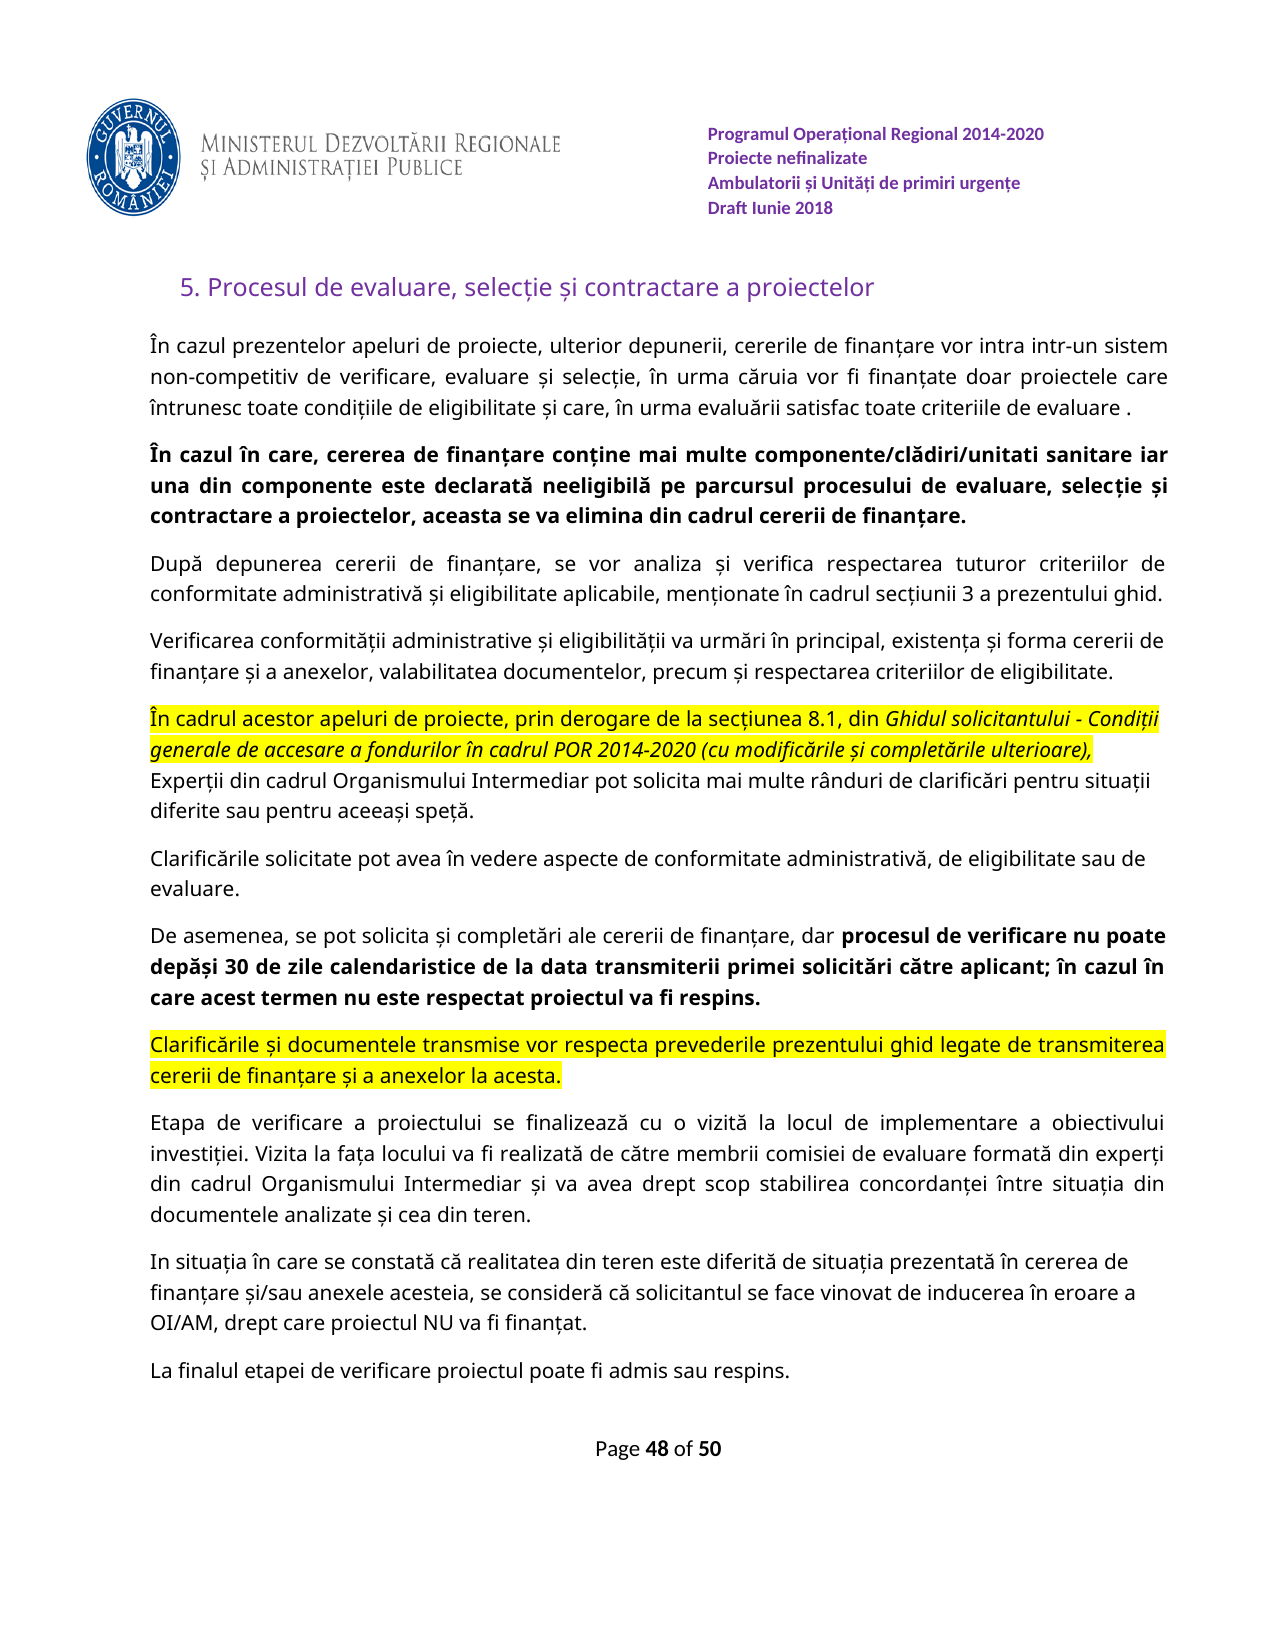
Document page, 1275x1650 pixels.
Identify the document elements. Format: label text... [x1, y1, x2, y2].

subtitle 5. Procesul de evaluare, selecție și contractare a proiectelor [179, 270, 1166, 304]
text Clarificările solicitate pot avea în vedere aspecte de conformitate administrativă, de eligibilitate sau de evaluare. [150, 844, 1166, 903]
text În cazul în care, cererea de finanțare conține mai multe componente/clădiri/unitati sanitare iar una din componente este declarată neeligibilă pe parcursul procesului de evaluare, selecție și contractare a proiectelor, aceasta se va elimina din cadrul cererii de finanțare. [150, 440, 1169, 530]
text De asemenea, se pot solicita şi completări ale cererii de finanţare, dar procesul de verificare nu poate depăşi 30 de zile calendaristice de la data transmiterii primei solicitări către aplicant; în cazul în care acest termen nu este respectat proiectul va fi respins. [150, 922, 1166, 1011]
text In situaţia în care se constată că realitatea din teren este diferită de situaţia prezentată în cererea de finanţare şi/sau anexele acesteia, se consideră că solicitantul se face vinovat de inducerea în eroare a OI/AM, drept care proiectul NU va fi finanţat. [150, 1247, 1166, 1337]
text În cadrul acestor apeluri de proiecte, prin derogare de la secțiunea 8.1, din Ghidul solicitantului - Condiții generale de accesare a fondurilor în cadrul POR 2014-2020 (cu modificările și completările ulterioare), Experţii din cadrul Organismului Intermediar pot solicita mai multe rânduri de clarificări pentru situaţii diferite sau pentru aceeaşi speţă. [150, 704, 1166, 825]
text Verificarea conformităţii administrative şi eligibilităţii va urmări în principal, existenţa şi forma cererii de finanţare şi a anexelor, valabilitatea documentelor, precum şi respectarea criteriilor de eligibilitate. [150, 627, 1166, 686]
text După depunerea cererii de finanţare, se vor analiza și verifica respectarea tuturor criteriilor de conformitate administrativă și eligibilitate aplicabile, menționate în cadrul secțiunii 3 a prezentului ghid. [150, 549, 1166, 608]
text În cazul prezentelor apeluri de proiecte, ulterior depunerii, cererile de finanțare vor intra intr-un sistem non-competitiv de verificare, evaluare și selecție, în urma căruia vor fi finanțate doar proiectele care întrunesc toate condițiile de eligibilitate și care, în urma evaluării satisfac toate criteriile de evaluare . [150, 332, 1169, 421]
text Etapa de verificare a proiectului se finalizează cu o vizită la locul de implementare a obiectivului investiţiei. Vizita la faţa locului va fi realizată de către membrii comisiei de evaluare formată din experţi din cadrul Organismului Intermediar şi va avea drept scop stabilirea concordanţei între situaţia din documentele analizate şi cea din teren. [150, 1108, 1166, 1228]
text La finalul etapei de verificare proiectul poate fi admis sau respins. [150, 1356, 1166, 1384]
picture [85, 97, 560, 218]
text Clarificările și documentele transmise vor respecta prevederile prezentului ghid legate de transmiterea cererii de finanțare și a anexelor la acesta. [150, 1058, 1166, 1089]
